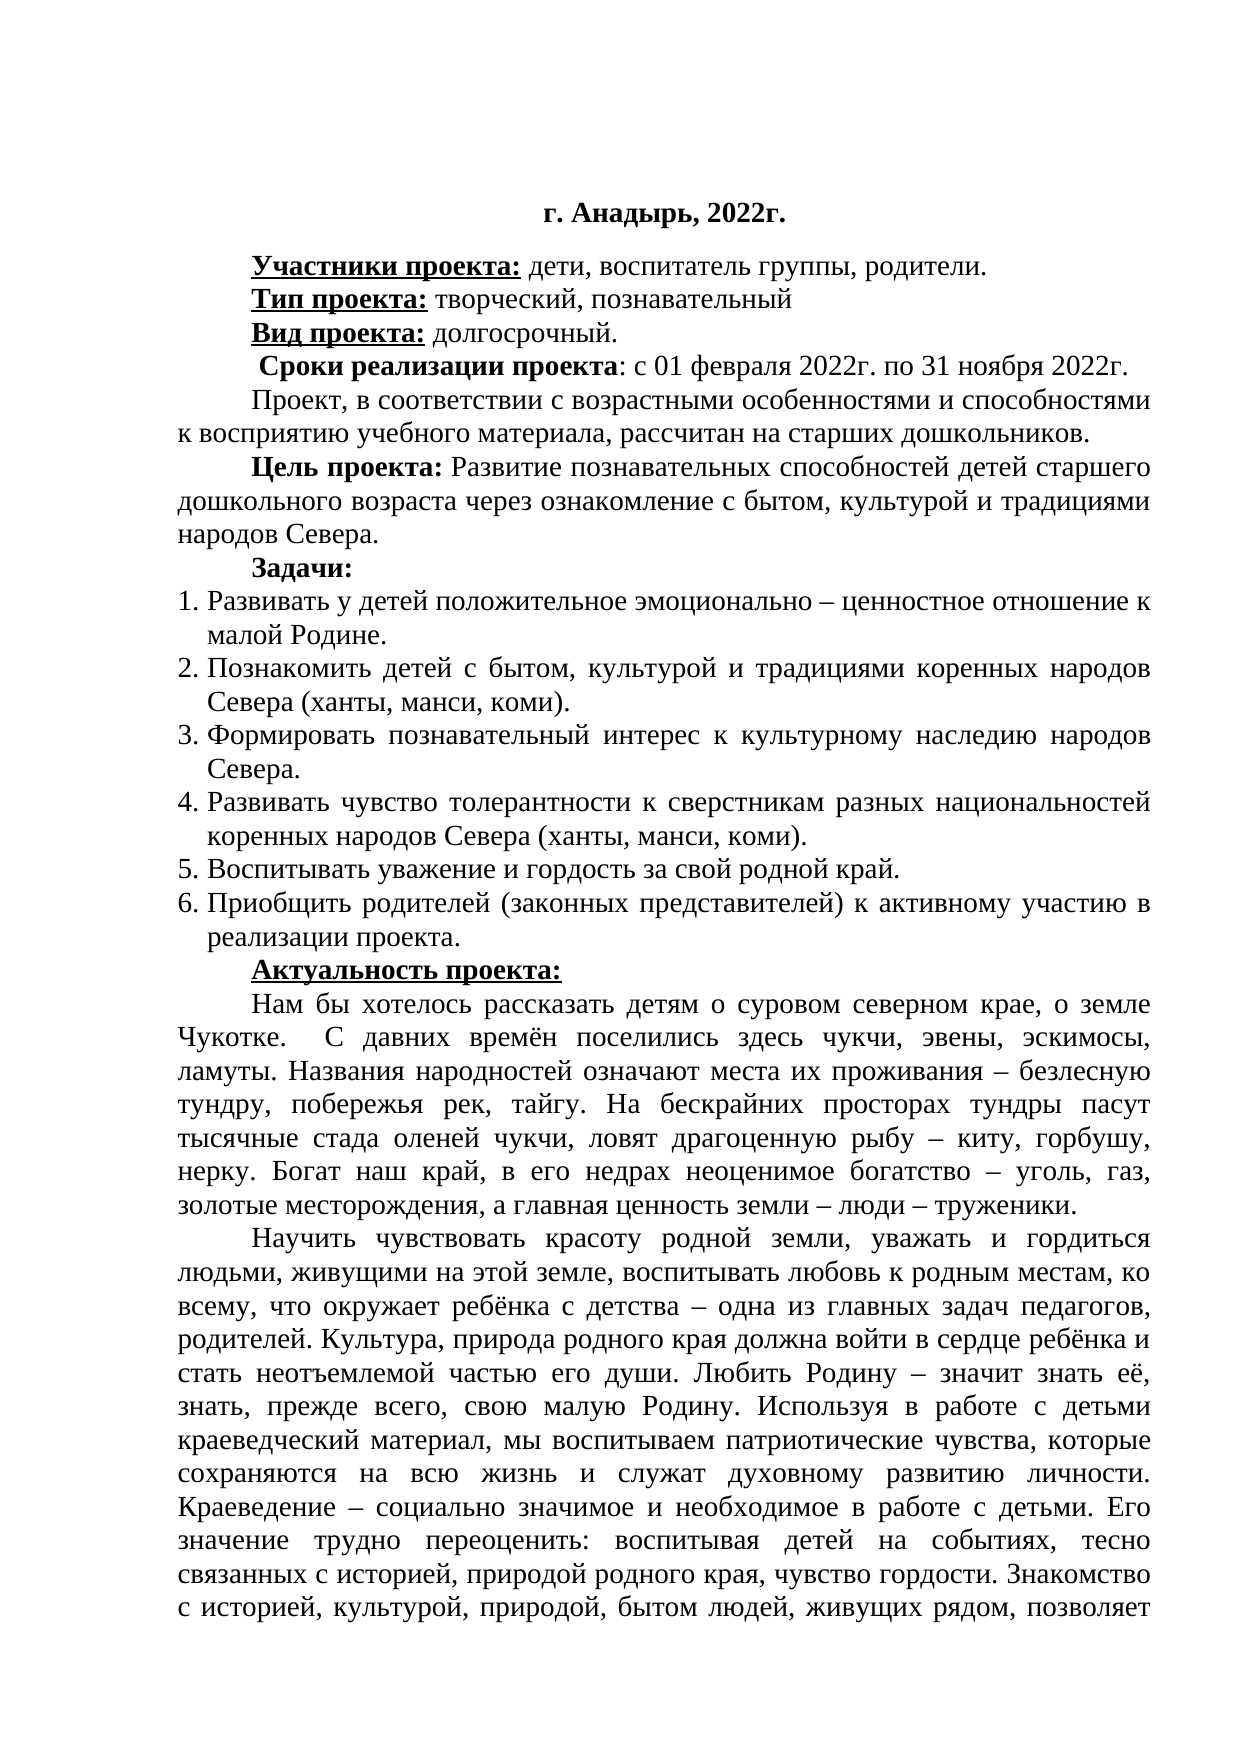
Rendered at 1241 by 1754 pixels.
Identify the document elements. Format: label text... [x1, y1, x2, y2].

text г. Анадырь, 2022г. [177, 195, 1152, 229]
text Участники проекта: дети, воспитатель группы, родители. [177, 248, 1152, 281]
text Сроки реализации проекта: с 01 февраля 2022г. по 31 ноября 2022г. [177, 348, 1152, 382]
text Актуальность проекта: [177, 952, 1152, 986]
text Задачи: [177, 550, 1152, 583]
text Проект, в соответствии с возрастными особенностями и способностями к восприятию учебного материала, рассчитан на старших дошкольников. [177, 382, 1152, 449]
list Формировать познавательный интерес к культурному наследию народов Севера. [177, 717, 1152, 784]
list Приобщить родителей (законных представителей) к активному участию в реализации проекта. [177, 885, 1152, 952]
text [177, 1221, 1152, 1623]
text Вид проекта: долгосрочный. [177, 315, 1152, 348]
text Нам бы хотелось рассказать детям о суровом северном крае, о земле Чукотке. С давних времён поселились здесь чукчи, эвены, эскимосы, ламуты. Названия народностей означают места их проживания – безлесную тундру, побережья рек, тайгу. На бескрайних просторах тундры пасут тысячные стада оленей чукчи, ловят драгоценную рыбу – киту, горбушу, нерку. Богат наш край, в его недрах неоценимое богатство – уголь, газ, золотые месторождения, а главная ценность земли – люди – труженики. [177, 986, 1152, 1221]
text Цель проекта: Развитие познавательных способностей детей старшего дошкольного возраста через ознакомление с бытом, культурой и традициями народов Севера. [177, 449, 1152, 550]
list Развивать чувство толерантности к сверстникам разных национальностей коренных народов Севера (ханты, манси, коми). [177, 784, 1152, 852]
text Тип проекта: творческий, познавательный [177, 281, 1152, 315]
list Познакомить детей с бытом, культурой и традициями коренных народов Севера (ханты, манси, коми). [177, 650, 1152, 717]
list Развивать у детей положительное эмоционально – ценностное отношение к малой Родине. [177, 583, 1152, 650]
list Воспитывать уважение и гордость за свой родной край. [177, 852, 1152, 885]
